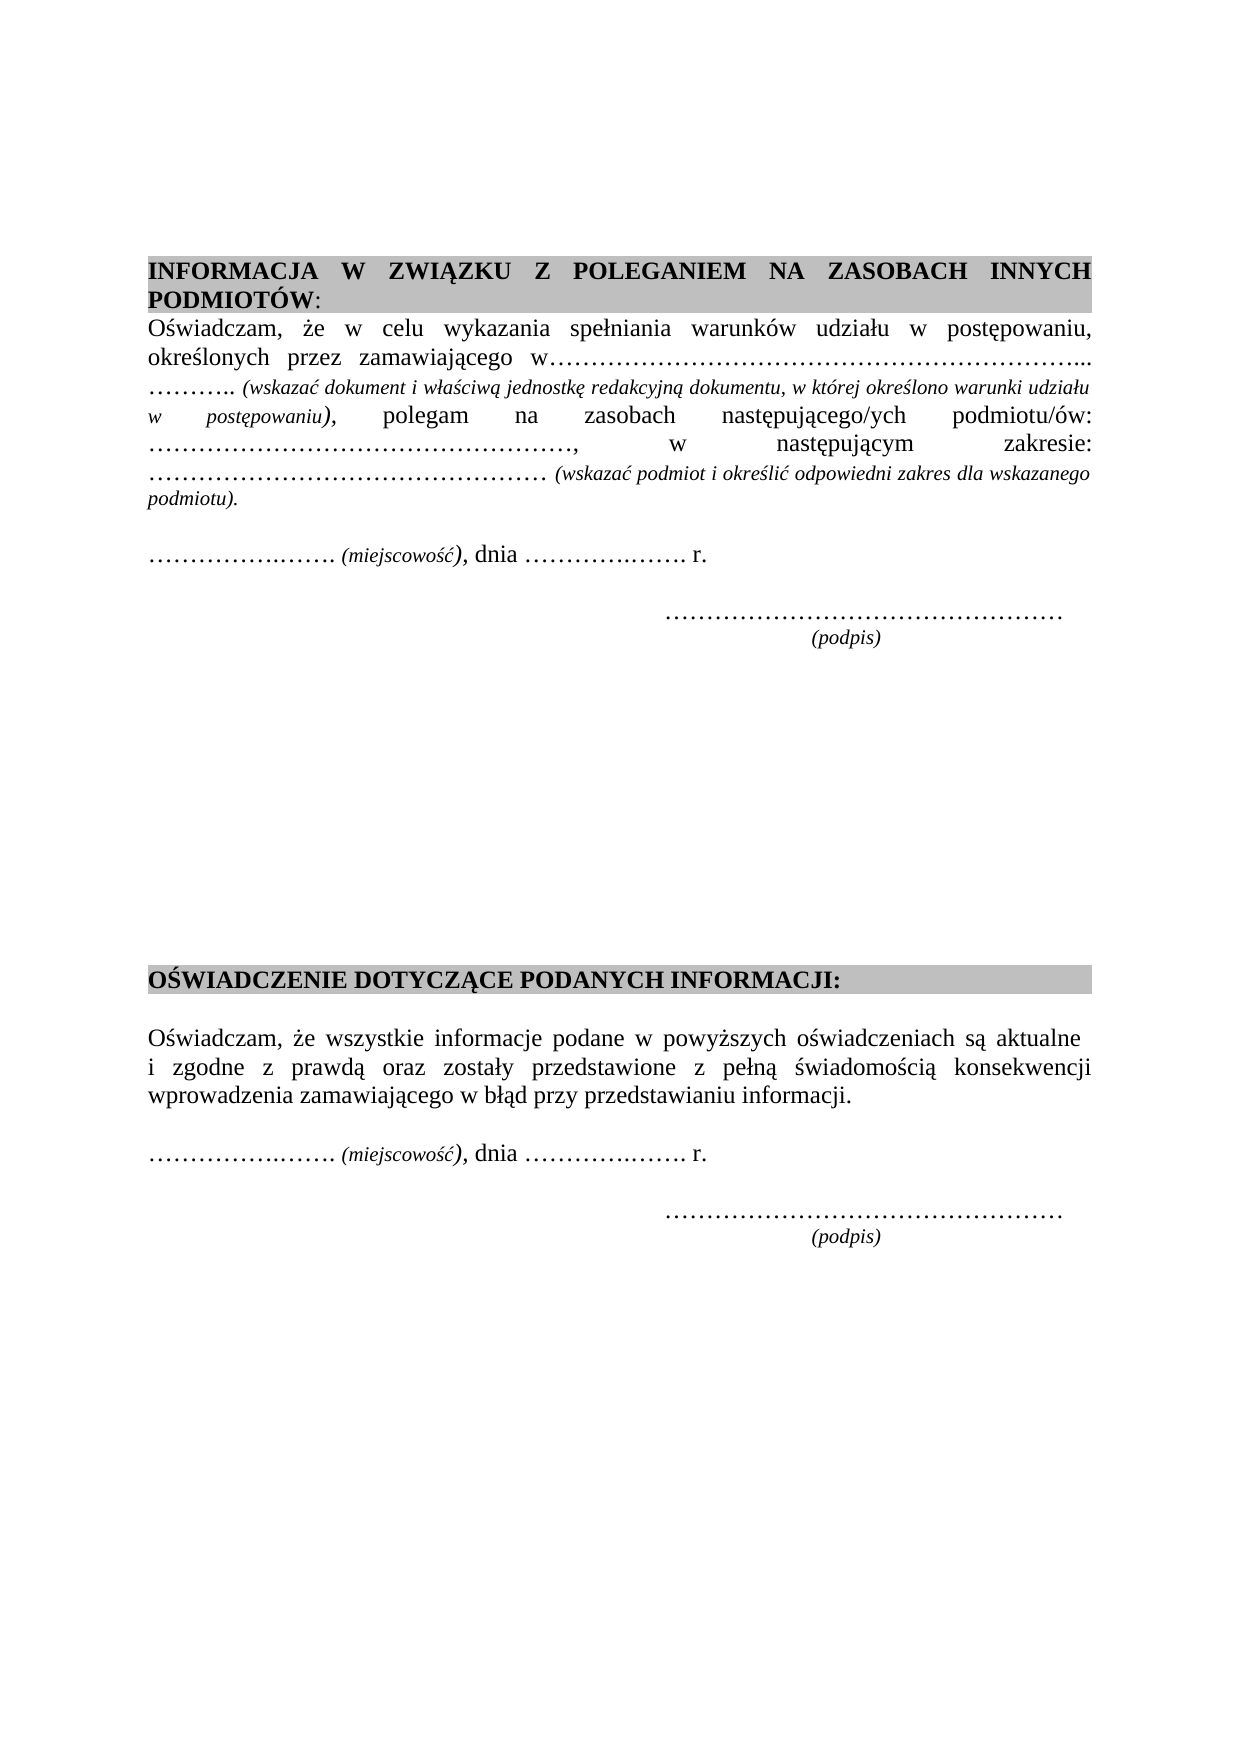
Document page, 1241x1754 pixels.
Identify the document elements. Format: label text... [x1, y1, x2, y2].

text INFORMACJA W ZWIĄZKU Z POLEGANIEM NA ZASOBACH INNYCH PODMIOTÓW: [148, 256, 1092, 313]
text …………….……. (miejscowość), dnia ………….……. r. [148, 539, 1092, 568]
text ………………………………………… [148, 596, 1092, 625]
text Oświadczam, że wszystkie informacje podane w powyższych oświadczeniach są aktualne i zgodne z prawdą oraz zostały przedstawione z pełną świadomością konsekwencji wprowadzenia zamawiającego w błąd przy przedstawianiu informacji. [148, 1023, 1092, 1109]
text ………………………………………… [148, 1195, 1092, 1224]
text OŚWIADCZENIE DOTYCZĄCE PODANYCH INFORMACJI: [148, 965, 1092, 994]
text (podpis) [738, 625, 1092, 649]
text …………….……. (miejscowość), dnia ………….……. r. [148, 1138, 1092, 1167]
text (podpis) [738, 1224, 1092, 1248]
text Oświadczam, że w celu wykazania spełniania warunków udziału w postępowaniu, określonych przez zamawiającego w………………………………………………………...……….. (wskazać dokument i właściwą jednostkę redakcyjną dokumentu, w której określono warunki udziału w postępowaniu), polegam na zasobach następującego/ych podmiotu/ów: ……………………………………………, w następującym zakresie: ………………………………………… (wskazać podmiot i określić odpowiedni zakres dla wskazanego podmiotu). [148, 313, 1092, 510]
